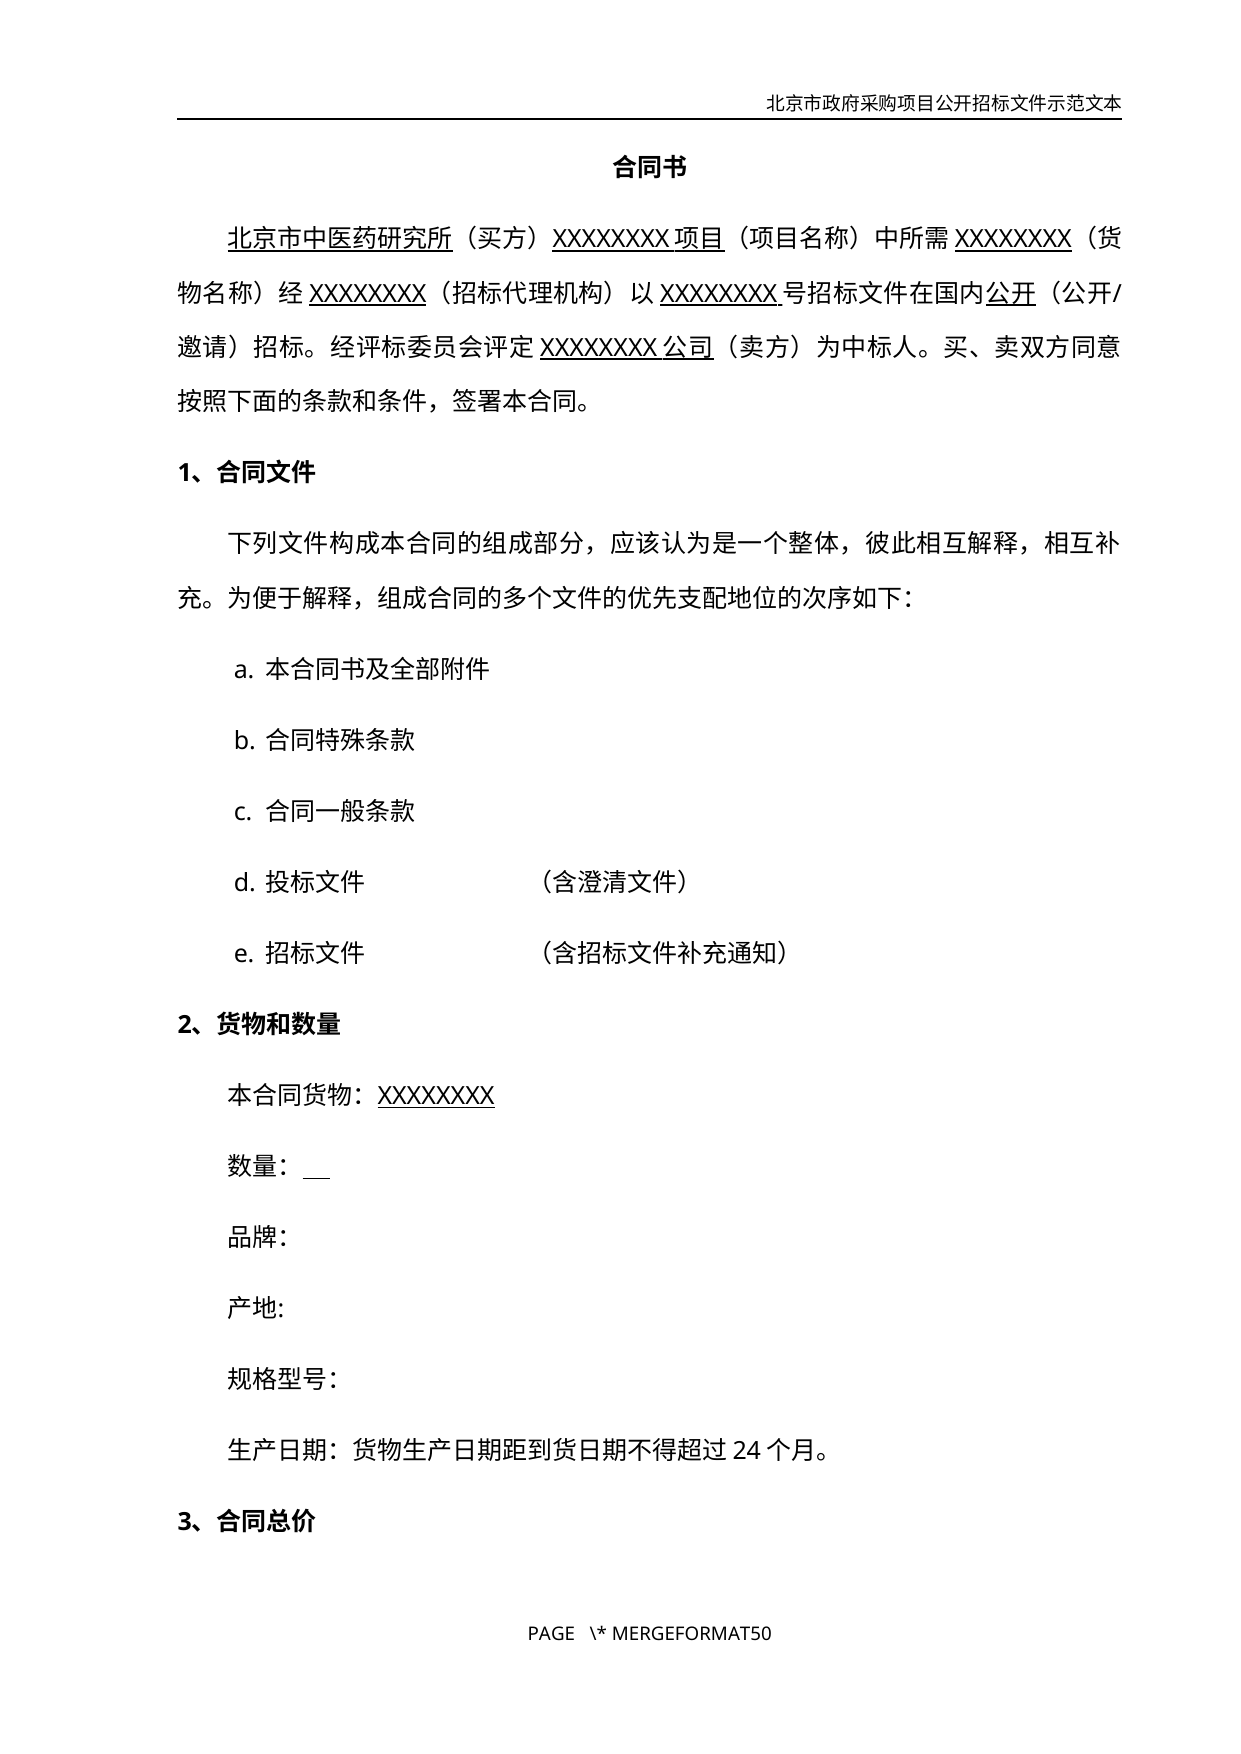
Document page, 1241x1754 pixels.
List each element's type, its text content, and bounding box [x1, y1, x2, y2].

text 2、货物和数量 [177, 1004, 1122, 1041]
text 数量： [177, 1147, 1122, 1183]
text c. 合同一般条款 [177, 791, 1122, 828]
text 产地: [177, 1289, 1122, 1325]
text 本合同货物：XXXXXXXX [177, 1076, 1122, 1112]
text 规格型号： [177, 1360, 1122, 1396]
text e. 招标文件 （含招标文件补充通知） [177, 933, 1122, 970]
text b. 合同特殊条款 [177, 720, 1122, 757]
text d. 投标文件 （含澄清文件） [177, 862, 1122, 899]
text 北京市中医药研究所（买方）XXXXXXXX项目（项目名称）中所需XXXXXXXX（货物名称）经XXXXXXXX（招标代理机构）以XXXXXXXX号招标文件在国内公开（公开/邀请）招标。经评标委员会评定XXXXXXXX公司（卖方）为中标人。买、卖双方同意按照下面的条款和条件，签署本合同。 [177, 219, 1122, 418]
text a. 本合同书及全部附件 [177, 649, 1122, 686]
text 生产日期：货物生产日期距到货日期不得超过24个月。 [177, 1431, 1122, 1467]
text 品牌： [177, 1218, 1122, 1254]
text 1、合同文件 [177, 453, 1122, 489]
text 3、合同总价 [177, 1502, 1122, 1538]
text 合同书 [177, 148, 1122, 184]
text 下列文件构成本合同的组成部分，应该认为是一个整体，彼此相互解释，相互补充。为便于解释，组成合同的多个文件的优先支配地位的次序如下： [177, 524, 1122, 614]
